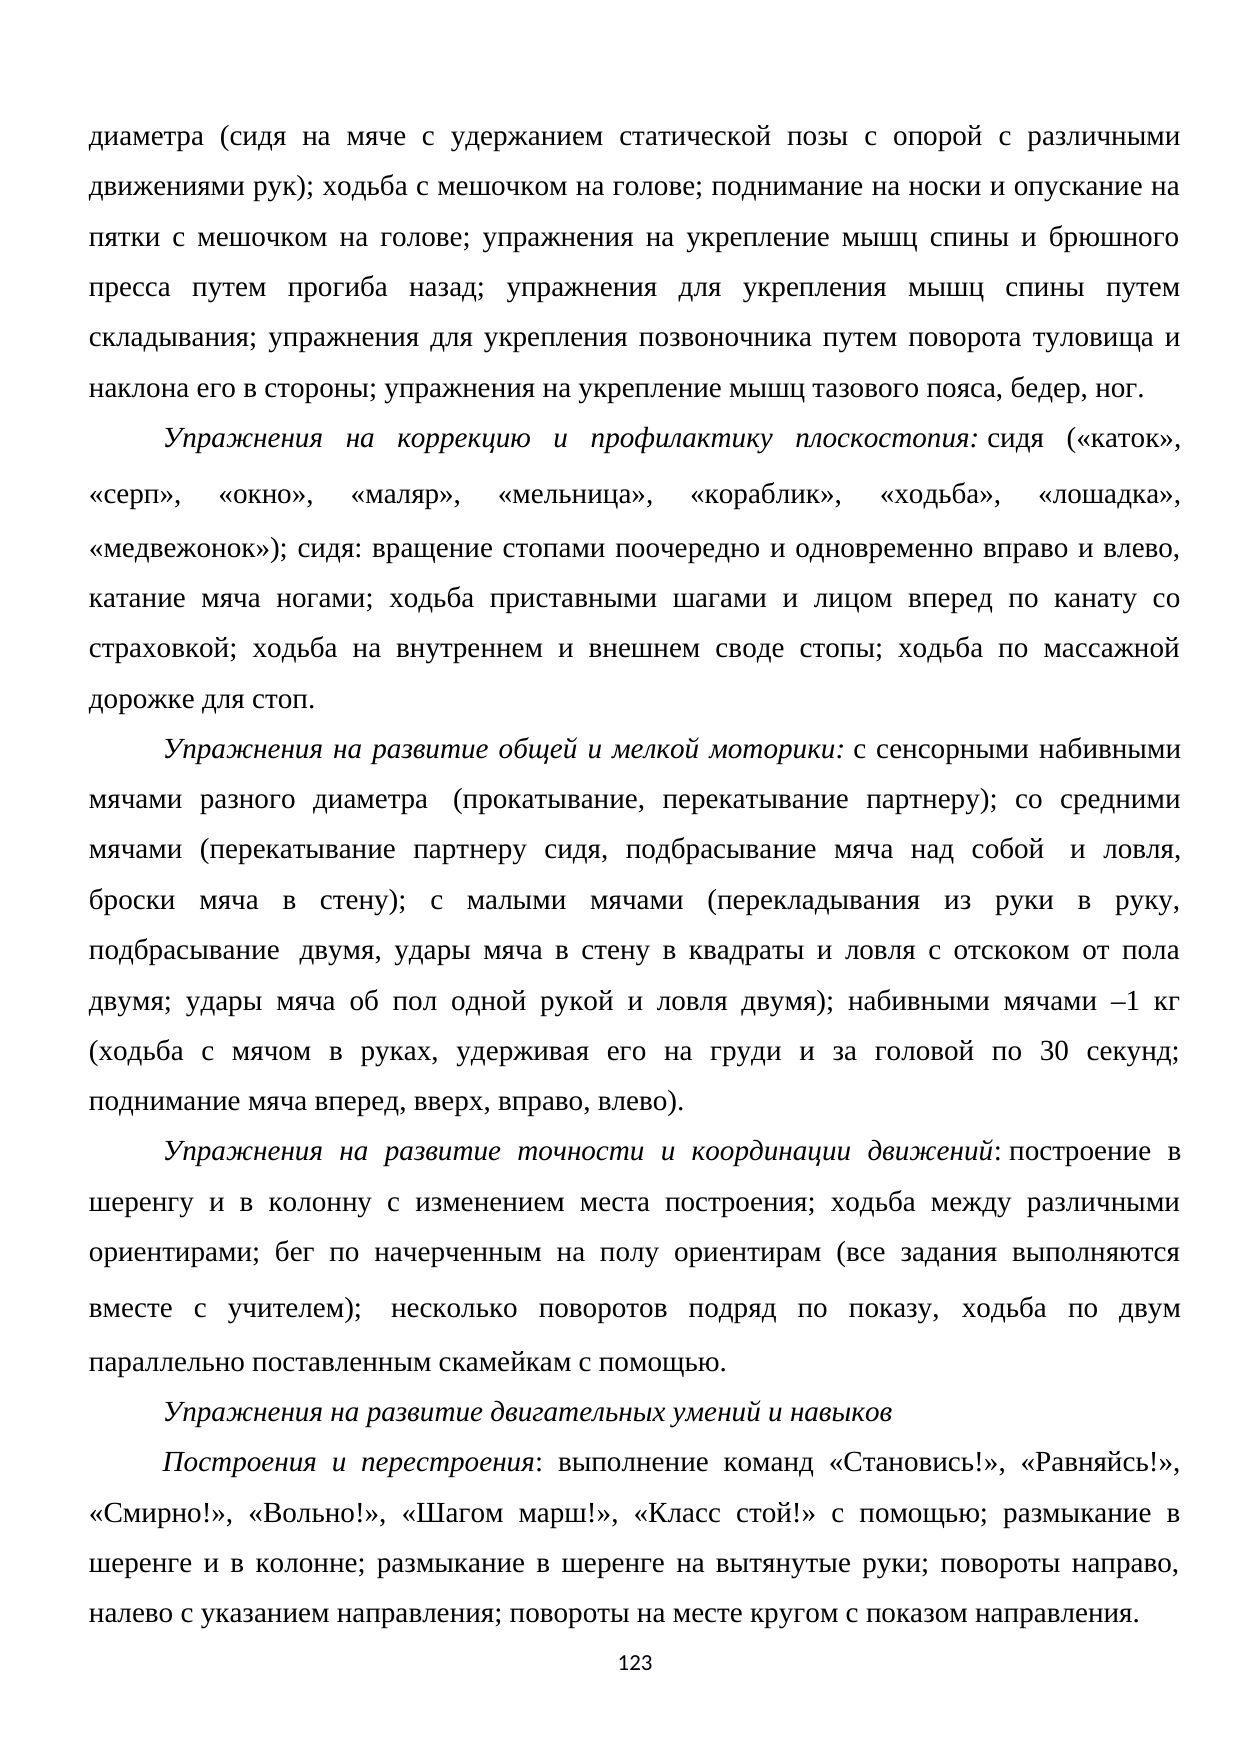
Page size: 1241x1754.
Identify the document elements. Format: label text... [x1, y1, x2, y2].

text Упражнения на развитие двигательных умений и навыков [89, 1394, 1181, 1428]
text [89, 118, 1181, 403]
text Упражнения на развитие точности и координации движений: построение в шеренгу и в колонну с изменением места построения; ходьба между различными ориентирами; бег по начерченным на полу ориентирам (все задания выполняются вместе с учителем); несколько поворотов подряд по показу, ходьба по двум параллельно поставленным скамейкам с помощью. [89, 1133, 1181, 1377]
text Построения и перестроения: выполнение команд «Становись!», «Равняйсь!», «Смирно!», «Вольно!», «Шагом марш!», «Класс стой!» с помощью; размыкание в шеренге и в колонне; размыкание в шеренге на вытянутые руки; повороты направо, налево с указанием направления; повороты на месте кругом с показом направления. [89, 1444, 1181, 1629]
text Упражнения на развитие общей и мелкой моторики: с сенсорными набивными мячами разного диаметра (прокатывание, перекатывание партнеру); со средними мячами (перекатывание партнеру сидя, подбрасывание мяча над собой и ловля, броски мяча в стену); с малыми мячами (перекладывания из руки в руку, подбрасывание двумя, удары мяча в стену в квадраты и ловля с отскоком от пола двумя; удары мяча об пол одной рукой и ловля двумя); набивными мячами –1 кг (ходьба с мячом в руках, удерживая его на груди и за головой по 30 секунд; поднимание мяча вперед, вверх, вправо, влево). [89, 731, 1181, 1117]
text Упражнения на коррекцию и профилактику плоскостопия: сидя («каток», «серп», «окно», «маляр», «мельница», «кораблик», «ходьба», «лошадка», «медвежонок»); сидя: вращение стопами поочередно и одновременно вправо и влево, катание мяча ногами; ходьба приставными шагами и лицом вперед по канату со страховкой; ходьба на внутреннем и внешнем своде стопы; ходьба по массажной дорожке для стоп. [89, 420, 1181, 714]
